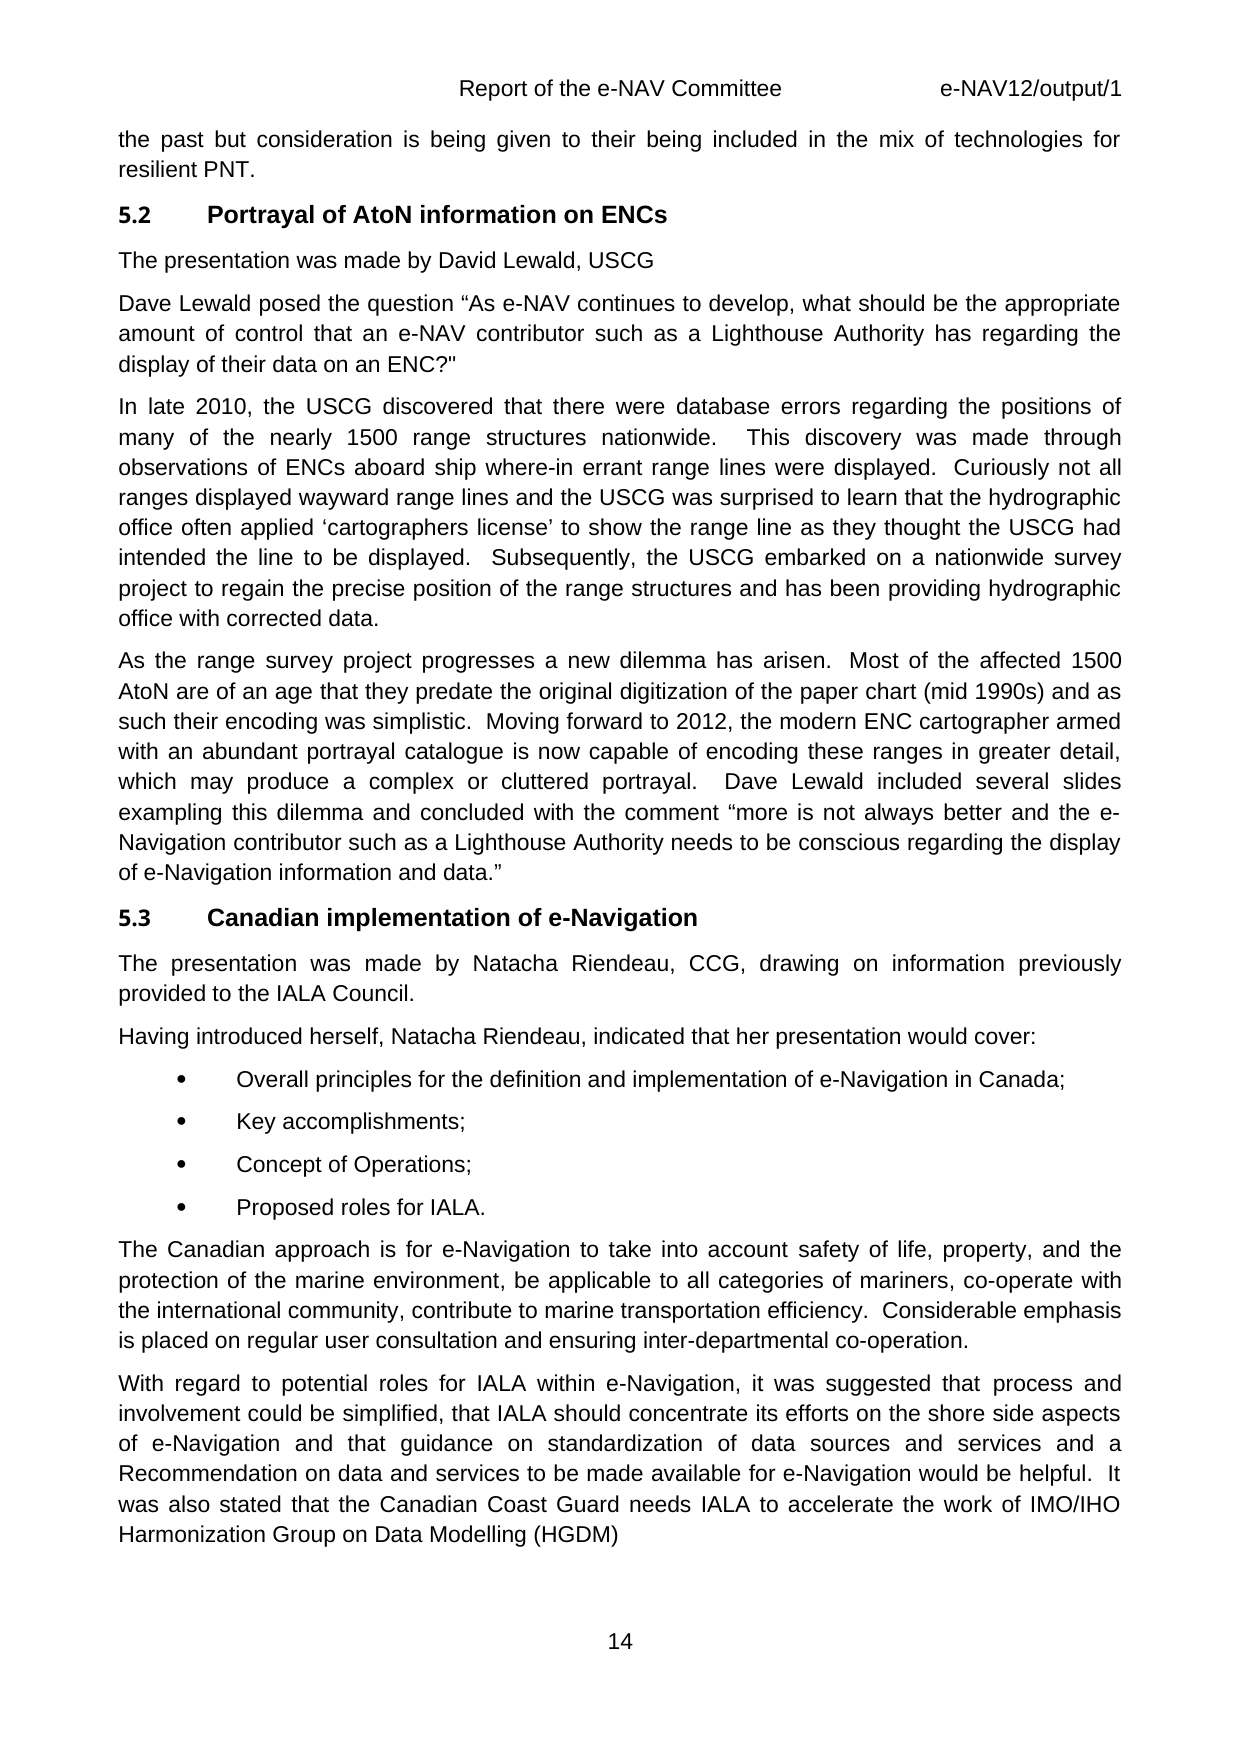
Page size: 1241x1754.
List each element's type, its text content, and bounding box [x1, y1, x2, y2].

text Dave Lewald posed the question “As e-NAV continues to develop, what should be the appropriate amount of control that an e-NAV contributor such as a Lighthouse Authority has regarding the display of their data on an ENC?" [118, 290, 1122, 377]
subtitle Canadian implementation of e-Navigation [118, 902, 1122, 933]
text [118, 126, 1122, 183]
text Key accomplishments; [177, 1108, 1122, 1135]
text Proposed roles for IALA. [177, 1194, 1122, 1220]
text With regard to potential roles for IALA within e-Navigation, it was suggested that process and involvement could be simplified, that IALA should concentrate its efforts on the shore side aspects of e-Navigation and that guidance on standardization of data sources and services and a Recommendation on data and services to be made available for e-Navigation would be helpful. It was also stated that the Canadian Coast Guard needs IALA to accelerate the work of IMO/IHO Harmonization Group on Data Modelling (HGDM) [118, 1370, 1122, 1547]
text The Canadian approach is for e-Navigation to take into account safety of life, property, and the protection of the marine environment, be applicable to all categories of mariners, co-operate with the international community, contribute to marine transportation efficiency. Considerable emphasis is placed on regular user consultation and ensuring inter-departmental co-operation. [118, 1236, 1122, 1353]
text Having introduced herself, Natacha Riendeau, indicated that her presentation would cover: [118, 1023, 1122, 1049]
text As the range survey project progresses a new dilemma has arisen. Most of the affected 1500 AtoN are of an age that they predate the original digitization of the paper chart (mid 1990s) and as such their encoding was simplistic. Moving forward to 2012, the modern ENC cartographer armed with an abundant portrayal catalogue is now capable of encoding these ranges in greater detail, which may produce a complex or cluttered portrayal. Dave Lewald included several slides exampling this dilemma and concluded with the comment “more is not always better and the e-Navigation contributor such as a Lighthouse Authority needs to be conscious regarding the display of e-Navigation information and data.” [118, 647, 1122, 885]
text In late 2010, the USCG discovered that there were database errors regarding the positions of many of the nearly 1500 range structures nationwide. This discovery was made through observations of ENCs aboard ship where-in errant range lines were displayed. Curiously not all ranges displayed wayward range lines and the USCG was surprised to learn that the hydrographic office often applied ‘cartographers license’ to show the range line as they thought the USCG had intended the line to be displayed. Subsequently, the USCG embarked on a nationwide survey project to regain the precise position of the range structures and has been providing hydrographic office with corrected data. [118, 393, 1122, 631]
text Concept of Operations; [177, 1151, 1122, 1177]
text The presentation was made by Natacha Riendeau, CCG, drawing on information previously provided to the IALA Council. [118, 950, 1122, 1007]
text The presentation was made by David Lewald, USCG [118, 247, 1122, 274]
subtitle Portrayal of AtoN information on ENCs [118, 199, 1122, 230]
text Overall principles for the definition and implementation of e-Navigation in Canada; [177, 1066, 1122, 1092]
